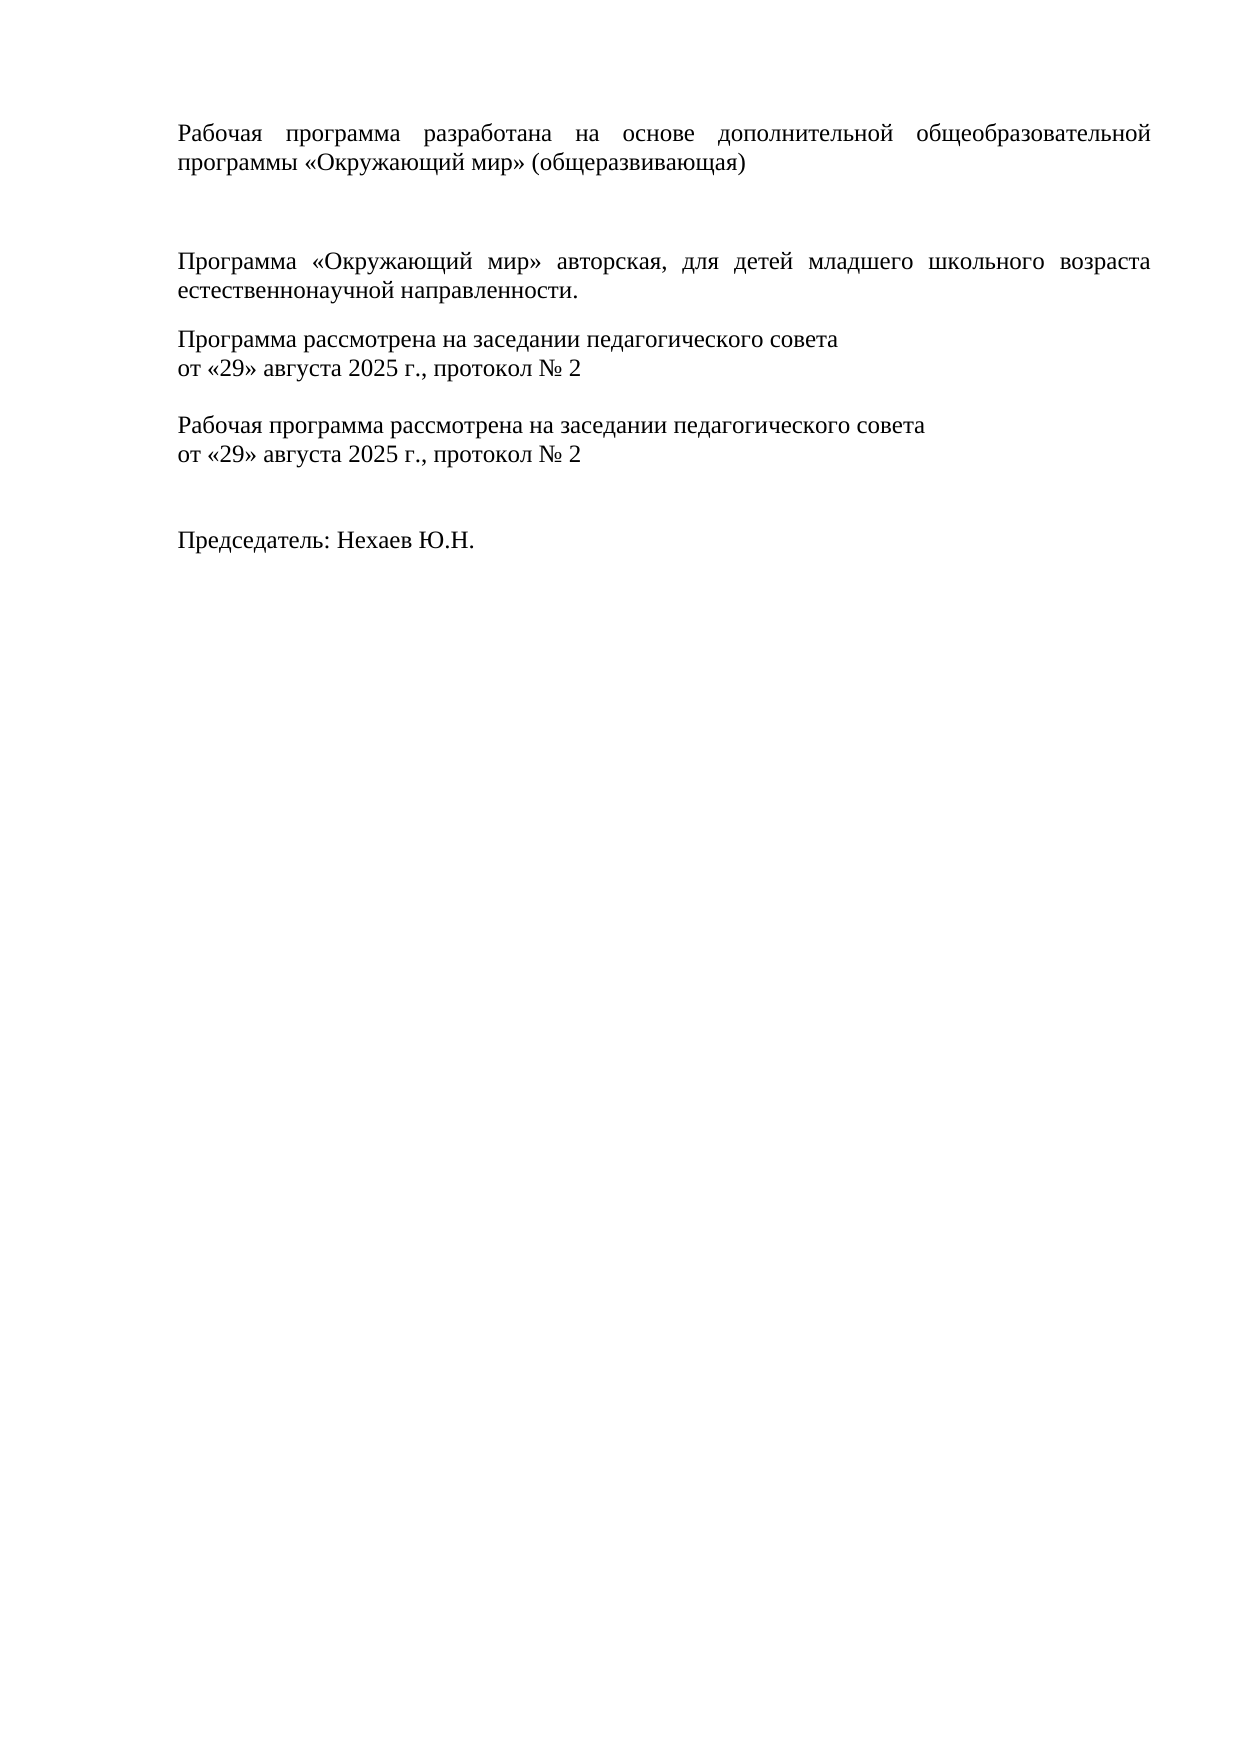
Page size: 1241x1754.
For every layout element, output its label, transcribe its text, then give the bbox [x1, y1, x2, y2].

text от «29» августа 2025 г., протокол № 2 [177, 439, 1152, 468]
text Рабочая программа рассмотрена на заседании педагогического совета [177, 411, 1152, 439]
text Рабочая программа разработана на основе дополнительной общеобразовательной программы «Окружающий мир» (общеразвивающая) [177, 118, 1152, 176]
text Программа «Окружающий мир» авторская, для детей младшего школьного возраста естественнонаучной направленности. [177, 246, 1152, 303]
text Программа рассмотрена на заседании педагогического совета [177, 324, 1152, 353]
text Председатель: Нехаев Ю.Н. [177, 526, 1152, 554]
text от «29» августа 2025 г., протокол № 2 [177, 353, 1152, 382]
